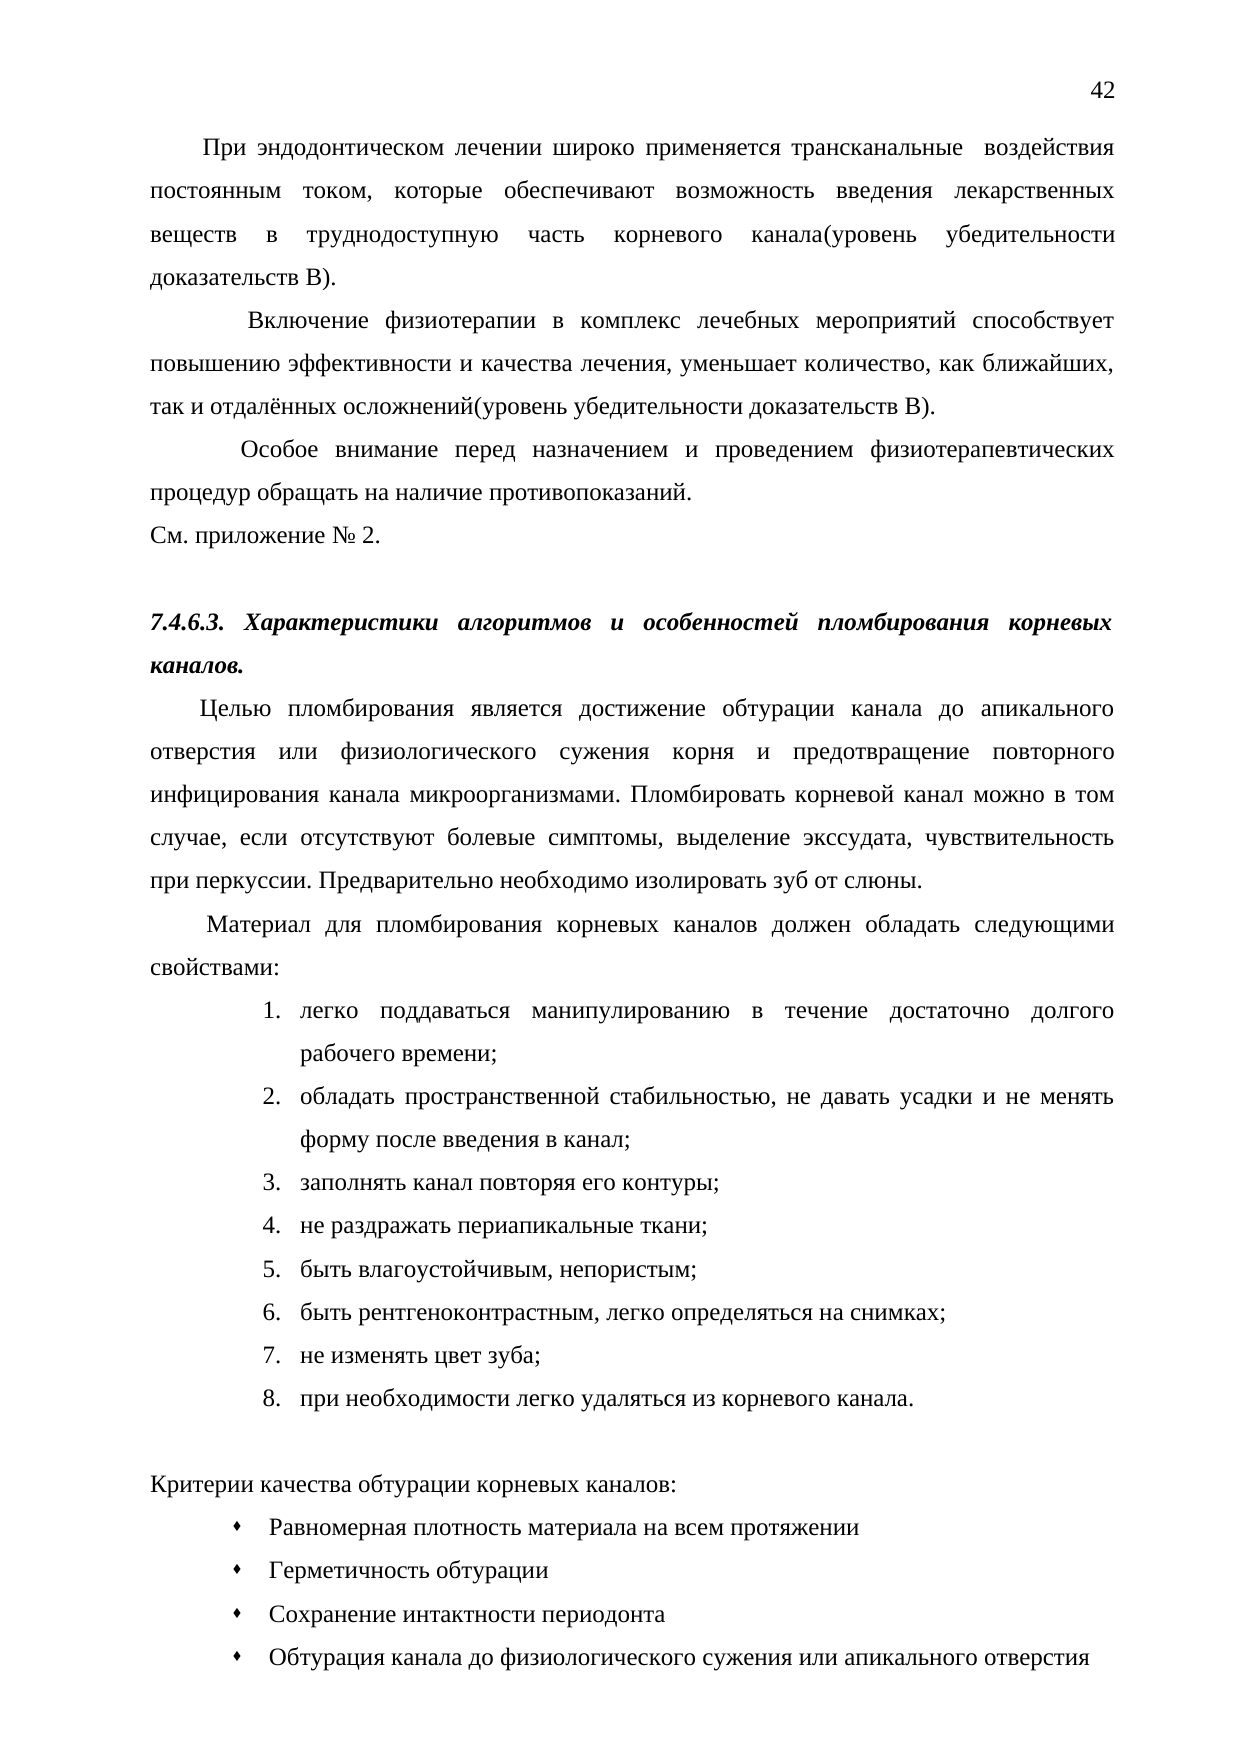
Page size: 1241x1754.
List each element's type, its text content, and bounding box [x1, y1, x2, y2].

list легко поддаваться манипулированию в течение достаточно долгого рабочего времени; [262, 995, 1115, 1067]
list обладать пространственной стабильностью, не давать усадки и не менять форму после введения в канал; [262, 1081, 1115, 1153]
list Сохранение интактности периодонта [231, 1599, 1115, 1627]
list не раздражать периапикальные ткани; [262, 1211, 1115, 1239]
text Критерии качества обтурации корневых каналов: [150, 1469, 1115, 1498]
text Материал для пломбирования корневых каналов должен обладать следующими свойствами: [150, 909, 1115, 981]
text 7.4.6.3. Характеристики алгоритмов и особенностей пломбирования корневых каналов. [150, 607, 1115, 679]
list Обтурация канала до физиологического сужения или апикального отверстия [231, 1642, 1115, 1671]
text При эндодонтическом лечении широко применяется трансканальные воздействия постоянным током, которые обеспечивают возможность введения лекарственных веществ в труднодоступную часть корневого канала(уровень убедительности доказательств В). [150, 132, 1115, 291]
list быть рентгеноконтрастным, легко определяться на снимках; [262, 1297, 1115, 1326]
list Равномерная плотность материала на всем протяжении [231, 1512, 1115, 1541]
text Включение физиотерапии в комплекс лечебных мероприятий способствует повышению эффективности и качества лечения, уменьшает количество, как ближайших, так и отдалённых осложнений(уровень убедительности доказательств В). [150, 305, 1115, 420]
text Целью пломбирования является достижение обтурации канала до апикального отверстия или физиологического сужения корня и предотвращение повторного инфицирования канала микроорганизмами. Пломбировать корневой канал можно в том случае, если отсутствуют болевые симптомы, выделение экссудата, чувствительность при перкуссии. Предварительно необходимо изолировать зуб от слюны. [150, 693, 1115, 894]
text Особое внимание перед назначением и проведением физиотерапевтических процедур обращать на наличие противопоказаний. [150, 434, 1115, 506]
list Герметичность обтурации [231, 1556, 1115, 1584]
list при необходимости легко удаляться из корневого канала. [262, 1383, 1115, 1412]
list не изменять цвет зуба; [262, 1340, 1115, 1369]
list быть влагоустойчивым, непористым; [262, 1254, 1115, 1282]
text См. приложение № 2. [150, 521, 1115, 549]
list заполнять канал повторяя его контуры; [262, 1167, 1115, 1196]
